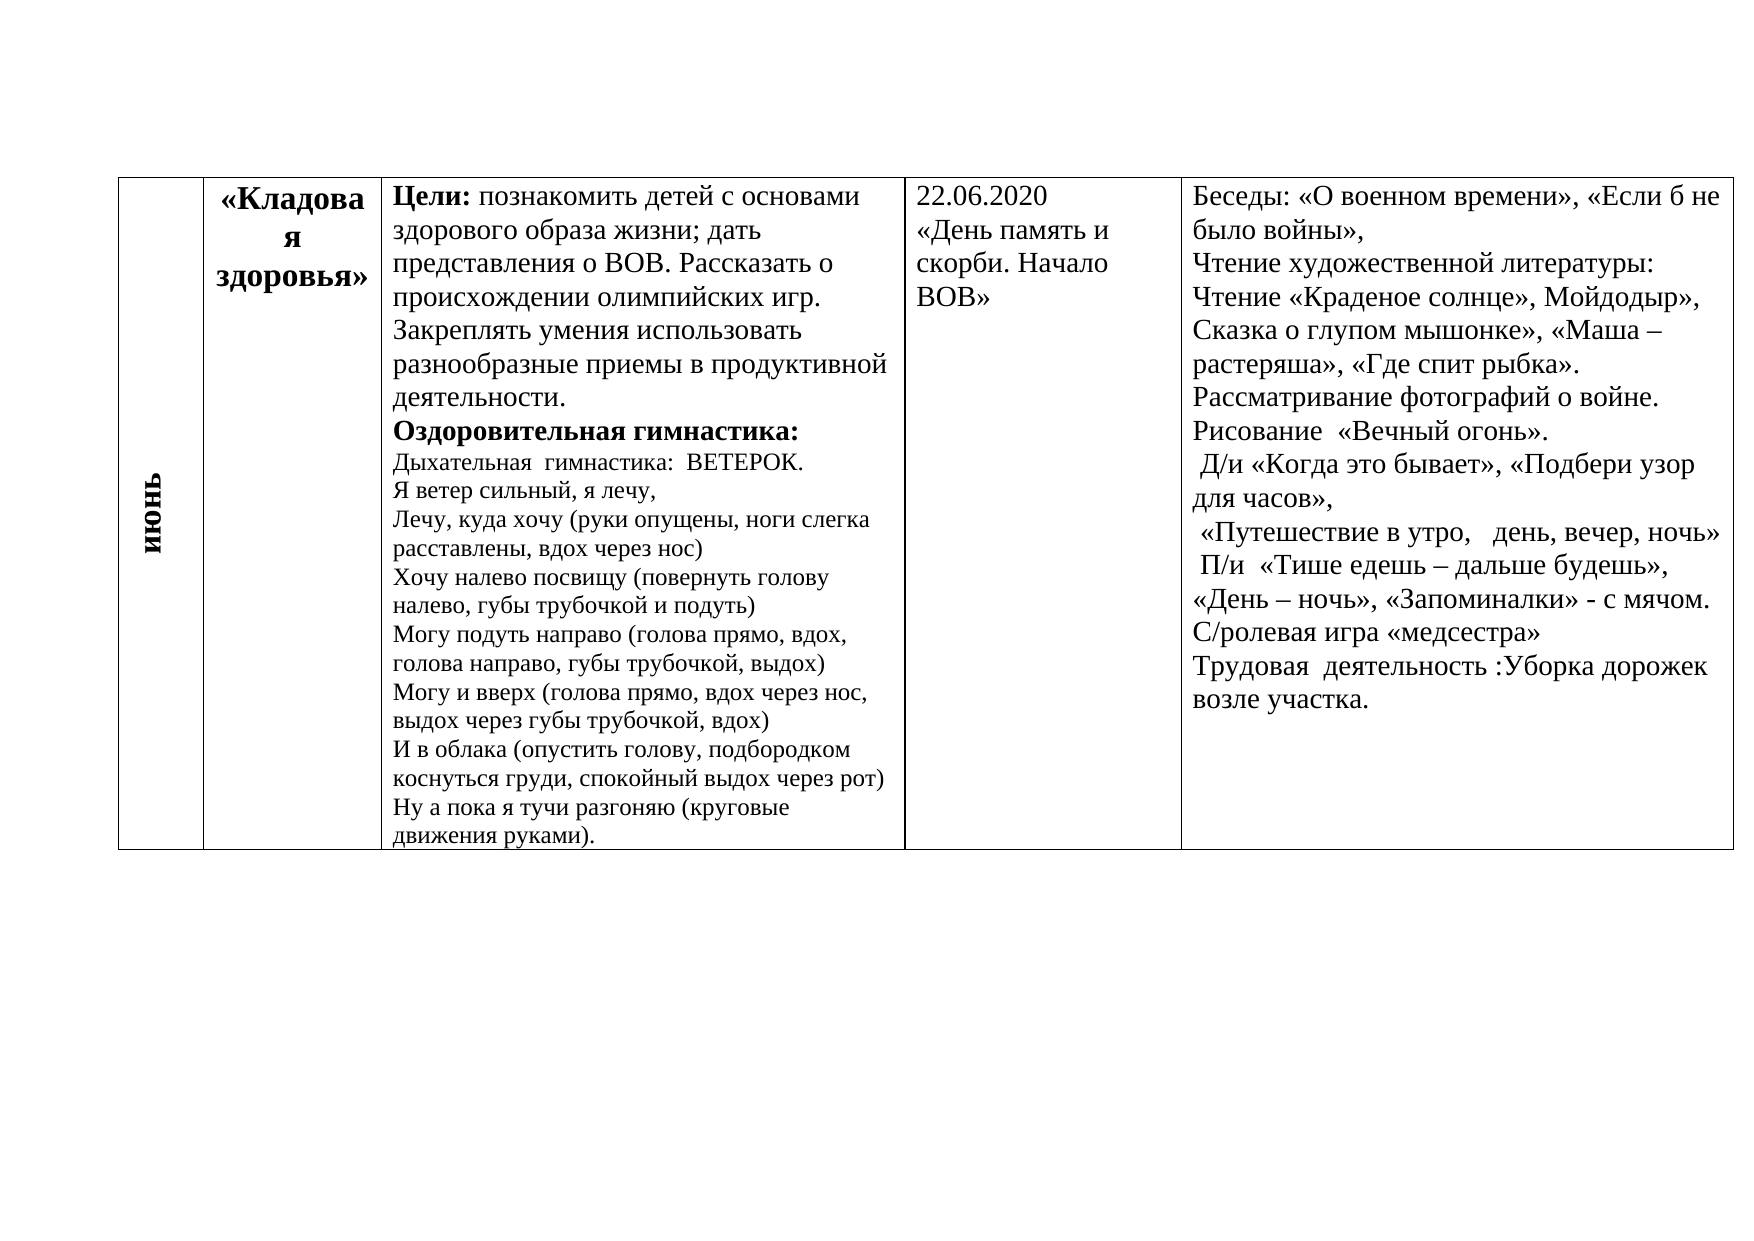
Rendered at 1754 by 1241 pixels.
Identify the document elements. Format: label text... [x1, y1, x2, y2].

table_cell Беседы: «О военном времени», «Если б не было войны», Чтение художественной литературы: Чтение «Краденое солнце», Мойдодыр», Сказка о глупом мышонке», «Маша – растеряша», «Где спит рыбка». Рассматривание фотографий о войне. Рисование «Вечный огонь». Д/и «Когда это бывает», «Подбери узор для часов», «Путешествие в утро, день, вечер, ночь» П/и «Тише едешь – дальше будешь», «День – ночь», «Запоминалки» - с мячом. С/ролевая игра «медсестра» Трудовая деятельность :Уборка дорожек возле участка. [1182, 178, 1733, 849]
table_cell 22.06.2020 «День память и скорби. Начало ВОВ» [906, 178, 1181, 849]
table_cell Цели: познакомить детей с основами здорового образа жизни; дать представления о ВОВ. Рассказать о происхождении олимпийских игр. Закреплять умения использовать разнообразные приемы в продуктивной деятельности. Оздоровительная гимнастика: Дыхательная гимнастика: ВЕТЕРОК. Я ветер сильный, я лечу, Лечу, куда хочу (руки опущены, ноги слегка расставлены, вдох через нос) Хочу налево посвищу (повернуть голову налево, губы трубочкой и подуть) Могу подуть направо (голова прямо, вдох, голова направо, губы трубочкой, выдох) Могу и вверх (голова прямо, вдох через нос, выдох через губы трубочкой, вдох) И в облака (опустить голову, подбородком коснуться груди, спокойный выдох через рот) Ну а пока я тучи разгоняю (круговые движения руками). Повторить 3-4 раза. . Пальчиковая гимнастика : «Стук Да стук» Глазная гимнастика: Закрыть глаза. Погладить пальцами веки, открыть глаза и быстро поморгать Артикуляционная гимнастика: "Качели" улыбнуться открыть рот кончик языка за верхние зубы кончик языка за нижние зубы Основные виды движений: Упражнения в беге, ходьбе и прыжках Упражнения в метании мяча в вертикальную цель Упражнять детей в пролезании в обруч правым и левым боком [382, 178, 904, 849]
table_cell «Кладовая здоровья» [204, 178, 381, 849]
table_cell июнь [119, 178, 203, 849]
